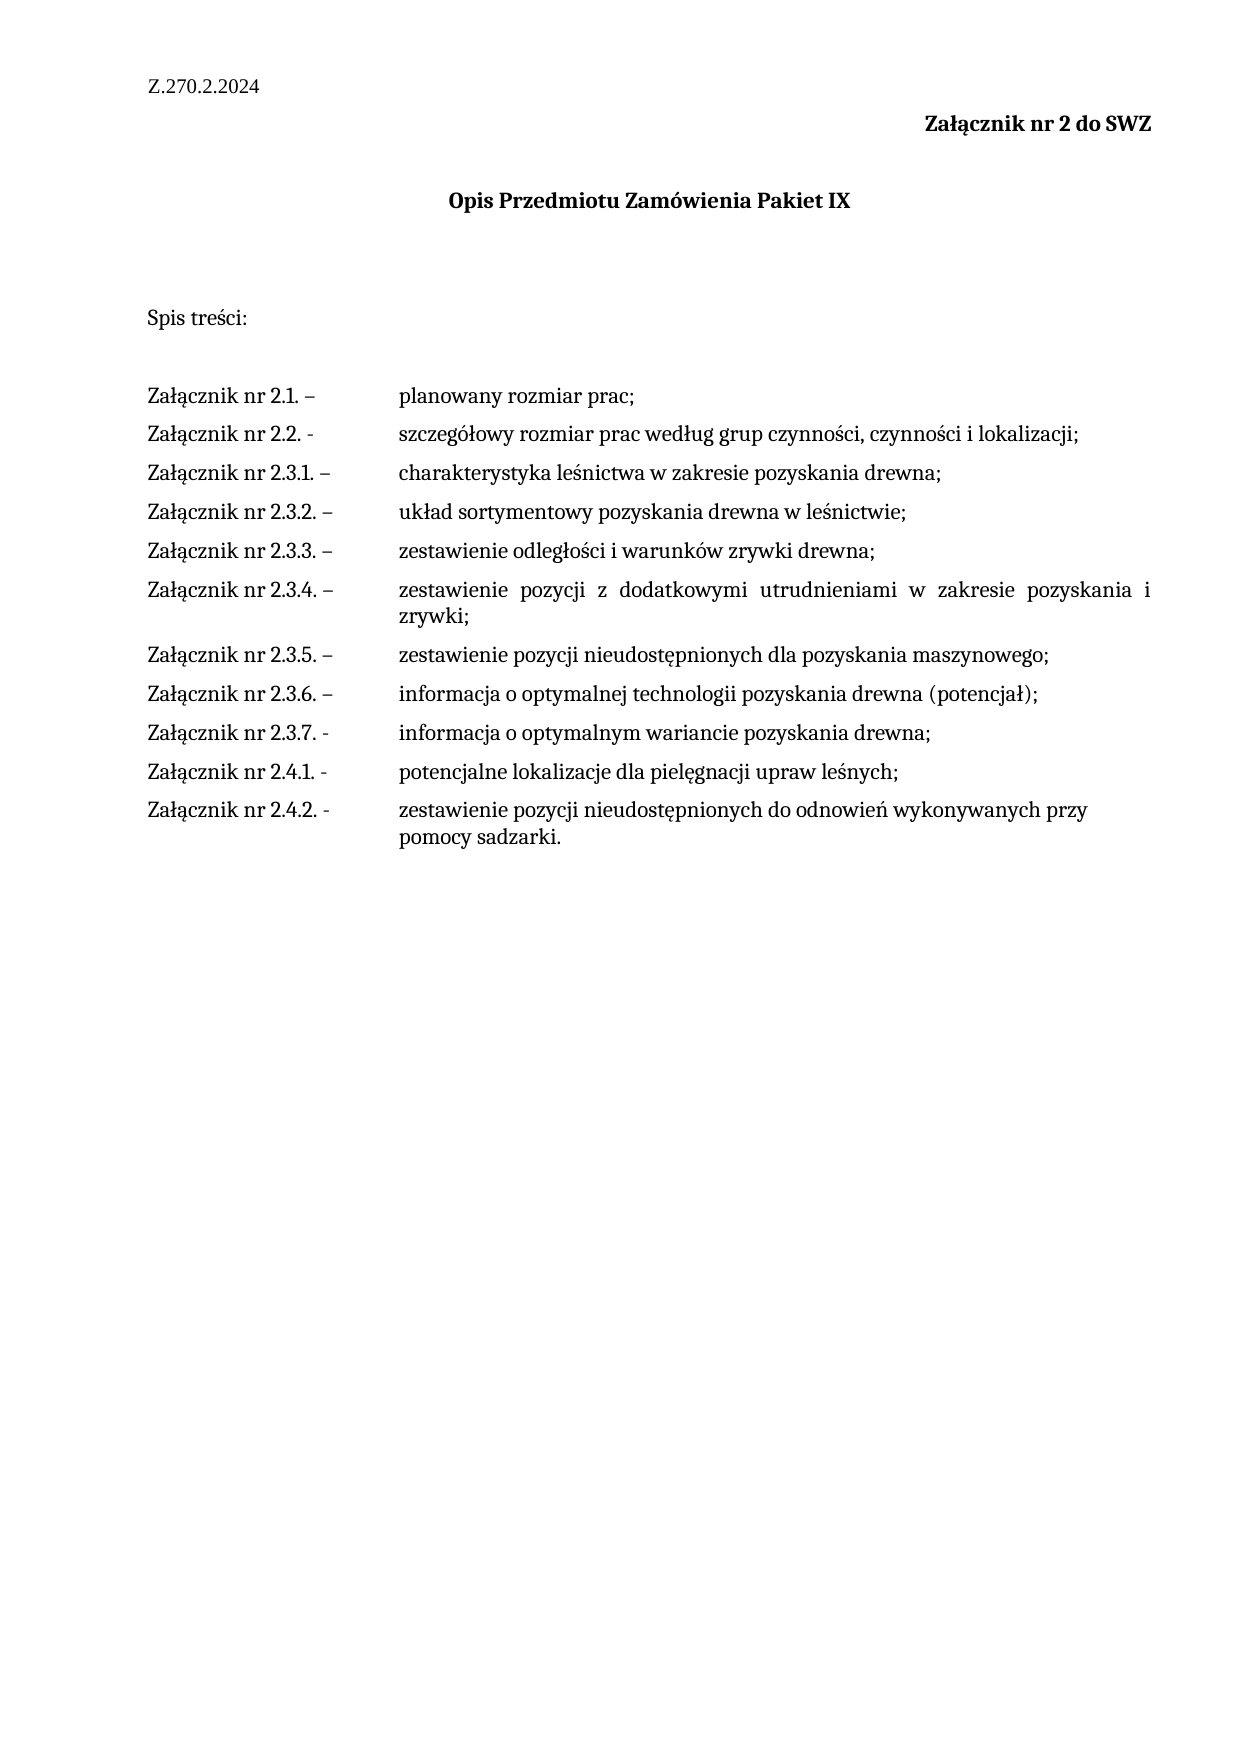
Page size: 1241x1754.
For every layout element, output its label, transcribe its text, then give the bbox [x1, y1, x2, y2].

text Załącznik nr 2.4.2. - zestawienie pozycji nieudostępnionych do odnowień wykonywanych przy pomocy sadzarki. [148, 797, 1152, 850]
text Spis treści: [148, 305, 1152, 331]
text Załącznik nr 2.4.1. - potencjalne lokalizacje dla pielęgnacji upraw leśnych; [148, 758, 1152, 785]
text Załącznik nr 2.3.4. – zestawienie pozycji z dodatkowymi utrudnieniami w zakresie pozyskania i zrywki; [148, 577, 1152, 629]
text Załącznik nr 2.3.7. - informacja o optymalnym wariancie pozyskania drewna; [148, 719, 1152, 746]
text Załącznik nr 2.3.6. – informacja o optymalnej technologii pozyskania drewna (potencjał); [148, 681, 1152, 707]
text Załącznik nr 2.1. – planowany rozmiar prac; [148, 382, 1152, 409]
text Opis Przedmiotu Zamówienia Pakiet IX [148, 188, 1152, 214]
text Załącznik nr 2.2. - szczegółowy rozmiar prac według grup czynności, czynności i lokalizacji; [148, 421, 1152, 448]
text Załącznik nr 2.3.5. – zestawienie pozycji nieudostępnionych dla pozyskania maszynowego; [148, 642, 1152, 668]
text Załącznik nr 2.3.3. – zestawienie odległości i warunków zrywki drewna; [148, 538, 1152, 564]
text Załącznik nr 2.3.1. – charakterystyka leśnictwa w zakresie pozyskania drewna; [148, 460, 1152, 486]
text Załącznik nr 2 do SWZ [148, 110, 1152, 137]
text Załącznik nr 2.3.2. – układ sortymentowy pozyskania drewna w leśnictwie; [148, 499, 1152, 525]
